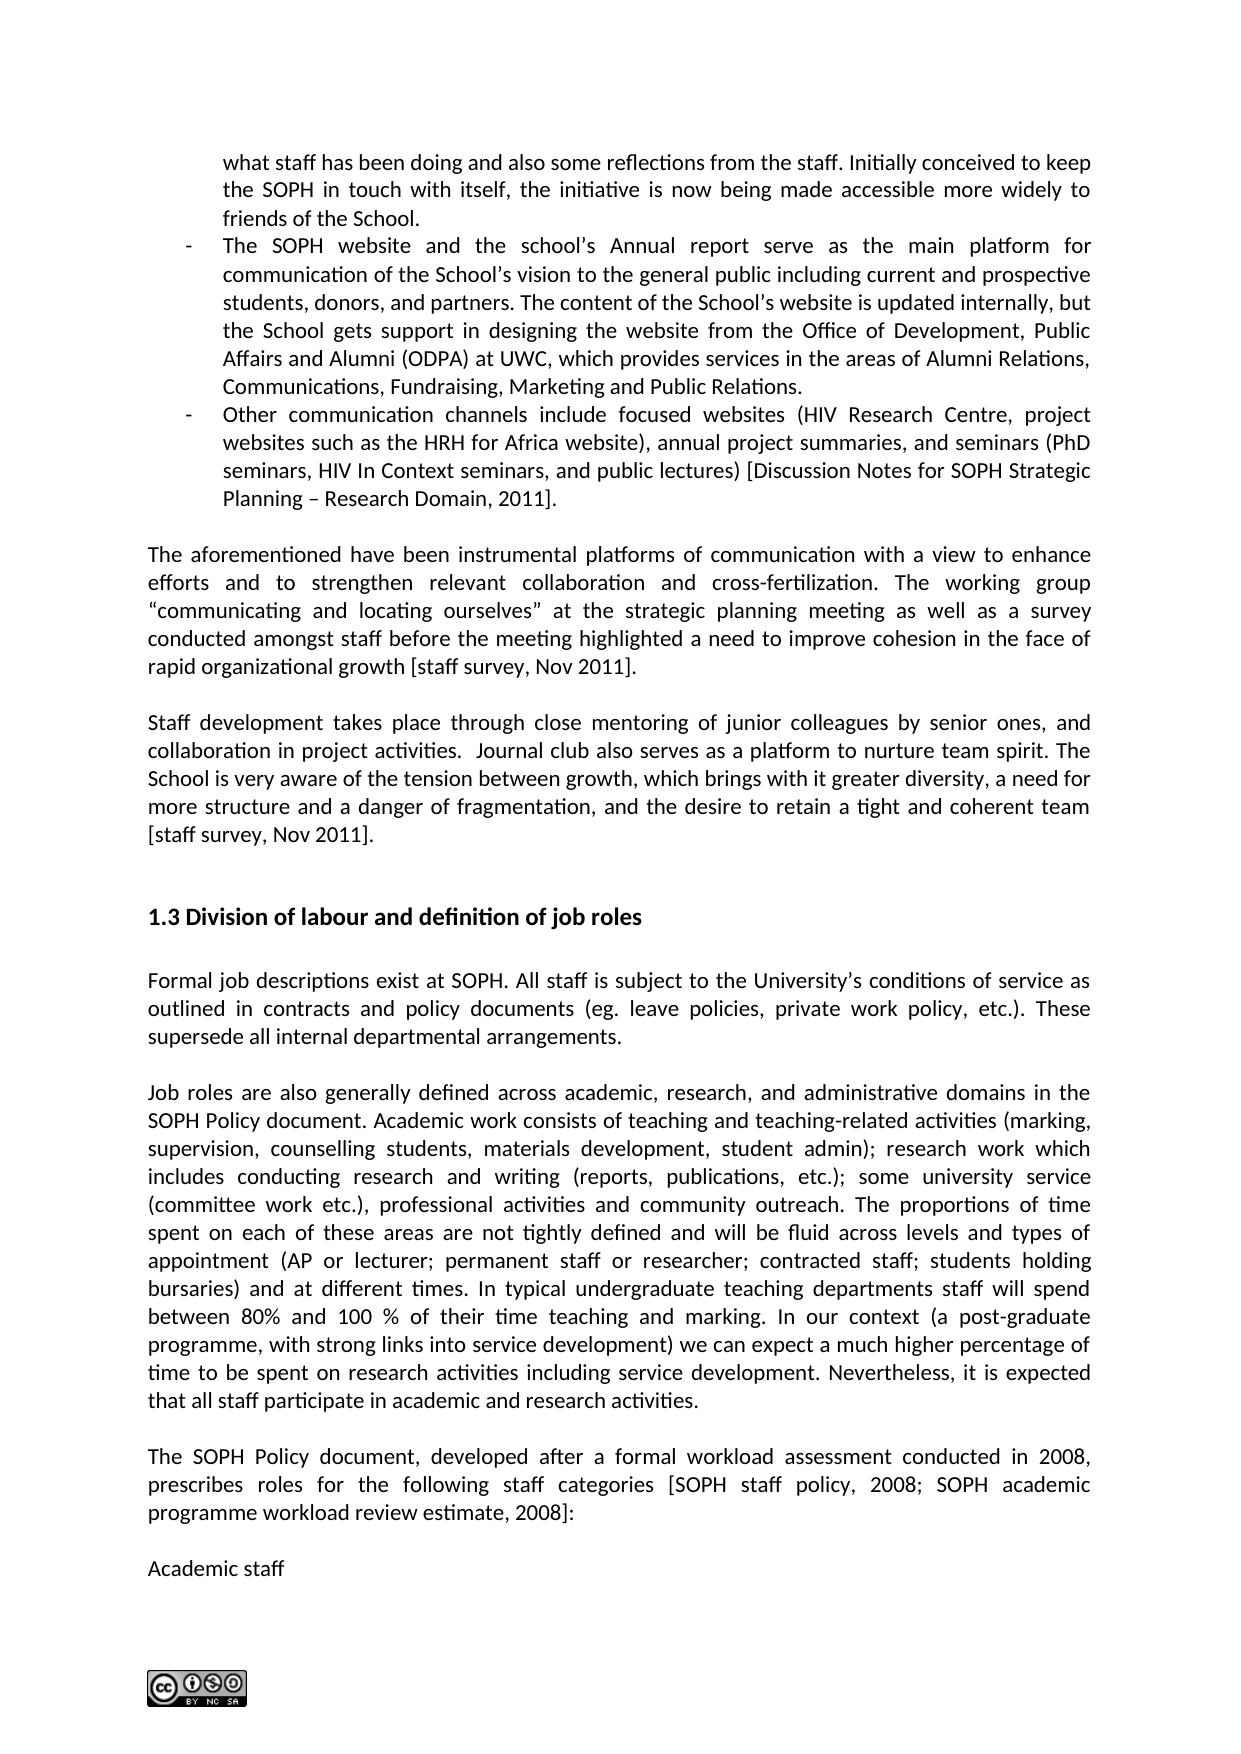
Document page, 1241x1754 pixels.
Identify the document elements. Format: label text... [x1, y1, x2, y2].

subtitle 1.3 Division of labour and definition of job roles [148, 901, 1093, 932]
picture [147, 1670, 247, 1707]
list Other communication channels include focused websites (HIV Research Centre, project websites such as the HRH for Africa website), annual project summaries, and seminars (PhD seminars, HIV In Context seminars, and public lectures) [Discussion Notes for SOPH Strategic Planning – Research Domain, 2011]. [185, 400, 1093, 512]
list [185, 148, 1093, 232]
text Formal job descriptions exist at SOPH. All staff is subject to the University’s conditions of service as outlined in contracts and policy documents (eg. leave policies, private work policy, etc.). These supersede all internal departmental arrangements. [148, 966, 1093, 1050]
text The SOPH Policy document, developed after a formal workload assessment conducted in 2008, prescribes roles for the following staff categories [SOPH staff policy, 2008; SOPH academic programme workload review estimate, 2008]: [148, 1442, 1093, 1526]
text Job roles are also generally defined across academic, research, and administrative domains in the SOPH Policy document. Academic work consists of teaching and teaching-related activities (marking, supervision, counselling students, materials development, student admin); research work which includes conducting research and writing (reports, publications, etc.); some university service (committee work etc.), professional activities and community outreach. The proportions of time spent on each of these areas are not tightly defined and will be fluid across levels and types of appointment (AP or lecturer; permanent staff or researcher; contracted staff; students holding bursaries) and at different times. In typical undergraduate teaching departments staff will spend between 80% and 100 % of their time teaching and marking. In our context (a post-graduate programme, with strong links into service development) we can expect a much higher percentage of time to be spent on research activities including service development. Nevertheless, it is expected that all staff participate in academic and research activities. [148, 1078, 1093, 1414]
list The SOPH website and the school’s Annual report serve as the main platform for communication of the School’s vision to the general public including current and prospective students, donors, and partners. The content of the School’s website is updated internally, but the School gets support in designing the website from the Office of Development, Public Affairs and Alumni (ODPA) at UWC, which provides services in the areas of Alumni Relations, Communications, Fundraising, Marketing and Public Relations. [185, 232, 1093, 400]
text The aforementioned have been instrumental platforms of communication with a view to enhance efforts and to strengthen relevant collaboration and cross-fertilization. The working group “communicating and locating ourselves” at the strategic planning meeting as well as a survey conducted amongst staff before the meeting highlighted a need to improve cohesion in the face of rapid organizational growth [staff survey, Nov 2011]. [148, 540, 1093, 680]
text Staff development takes place through close mentoring of junior colleagues by senior ones, and collaboration in project activities. Journal club also serves as a platform to nurture team spirit. The School is very aware of the tension between growth, which brings with it greater diversity, a need for more structure and a danger of fragmentation, and the desire to retain a tight and coherent team [staff survey, Nov 2011]. [148, 708, 1093, 848]
text Academic staff [148, 1554, 1093, 1582]
